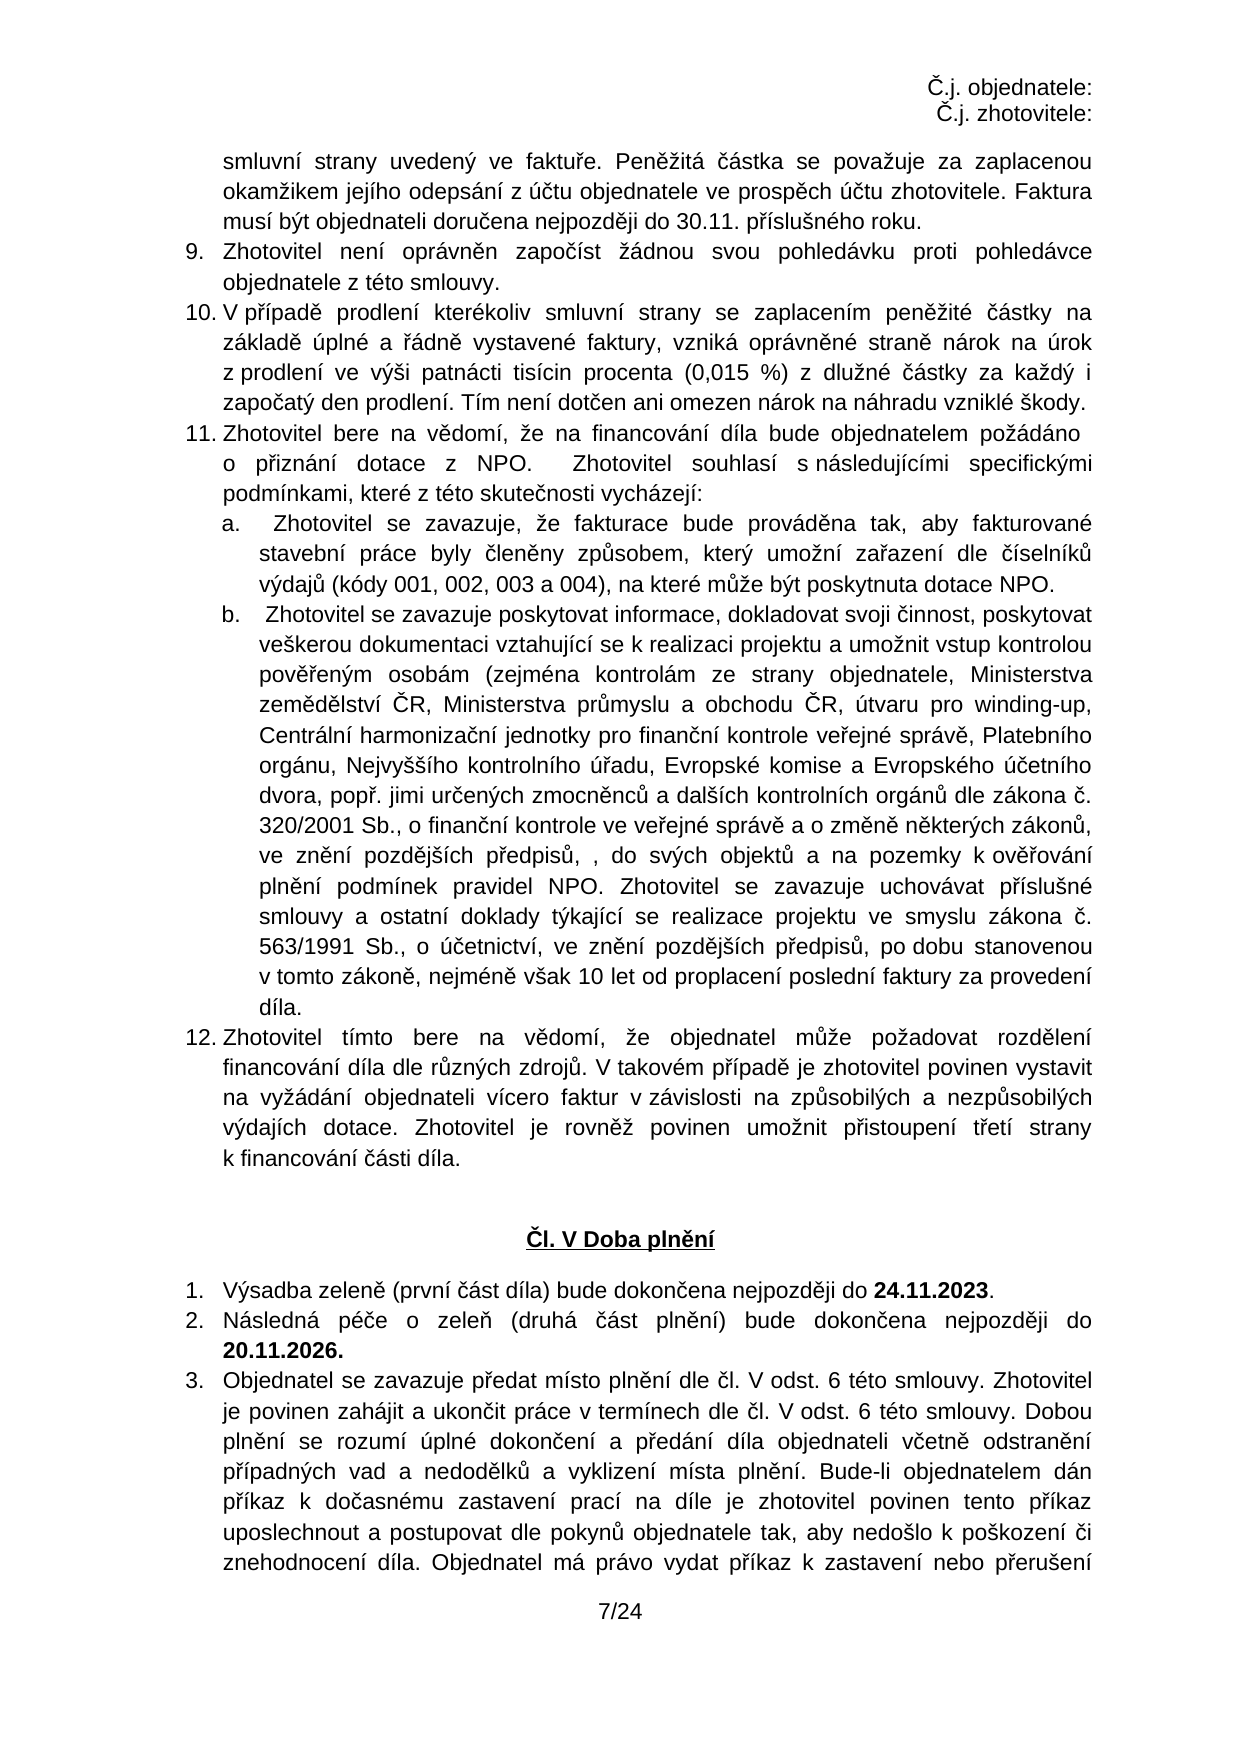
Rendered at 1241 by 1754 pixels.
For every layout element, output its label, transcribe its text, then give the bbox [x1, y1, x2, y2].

list Následná péče o zeleň (druhá část plnění) bude dokončena nejpozději do 20.11.2026. [185, 1307, 1093, 1363]
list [185, 148, 1093, 234]
list Zhotovitel není oprávněn započíst žádnou svou pohledávku proti pohledávce objednatele z této smlouvy. [185, 238, 1093, 295]
list V případě prodlení kterékoliv smluvní strany se zaplacením peněžité částky na základě úplné a řádně vystavené faktury, vzniká oprávněné straně nárok na úrok z prodlení ve výši patnácti tisícin procenta (0,015 %) z dlužné částky za každý i započatý den prodlení. Tím není dotčen ani omezen nárok na náhradu vzniklé škody. [185, 299, 1093, 416]
list Zhotovitel bere na vědomí, že na financování díla bude objednatelem požádáno o přiznání dotace z NPO. Zhotovitel souhlasí s následujícími specifickými podmínkami, které z této skutečnosti vycházejí: [185, 419, 1093, 506]
list Výsadba zeleně (první část díla) bude dokončena nejpozději do 24.11.2023. [185, 1277, 1093, 1303]
list Zhotovitel se zavazuje, že fakturace bude prováděna tak, aby fakturované stavební práce byly členěny způsobem, který umožní zařazení dle číselníků výdajů (kódy 001, 002, 003 a 004), na které může být poskytnuta dotace NPO. [221, 510, 1093, 597]
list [185, 1367, 1093, 1575]
list Zhotovitel se zavazuje poskytovat informace, dokladovat svoji činnost, poskytovat veškerou dokumentaci vztahující se k realizaci projektu a umožnit vstup kontrolou pověřeným osobám (zejména kontrolám ze strany objednatele, Ministerstva zemědělství ČR, Ministerstva průmyslu a obchodu ČR, útvaru pro winding-up, Centrální harmonizační jednotky pro finanční kontrole veřejné správě, Platebního orgánu, Nejvyššího kontrolního úřadu, Evropské komise a Evropského účetního dvora, popř. jimi určených zmocněnců a dalších kontrolních orgánů dle zákona č. 320/2001 Sb., o finanční kontrole ve veřejné správě a o změně některých zákonů, ve znění pozdějších předpisů, , do svých objektů a na pozemky k ověřování plnění podmínek pravidel NPO. Zhotovitel se zavazuje uchovávat příslušné smlouvy a ostatní doklady týkající se realizace projektu ve smyslu zákona č. 563/1991 Sb., o účetnictví, ve znění pozdějších předpisů, po dobu stanovenou v tomto zákoně, nejméně však 10 let od proplacení poslední faktury za provedení díla. [221, 601, 1093, 1020]
list Zhotovitel tímto bere na vědomí, že objednatel může požadovat rozdělení financování díla dle různých zdrojů. V takovém případě je zhotovitel povinen vystavit na vyžádání objednateli vícero faktur v závislosti na způsobilých a nezpůsobilých výdajích dotace. Zhotovitel je rovněž povinen umožnit přistoupení třetí strany k financování části díla. [185, 1024, 1093, 1171]
text Čl. V Doba plnění [148, 1226, 1093, 1252]
